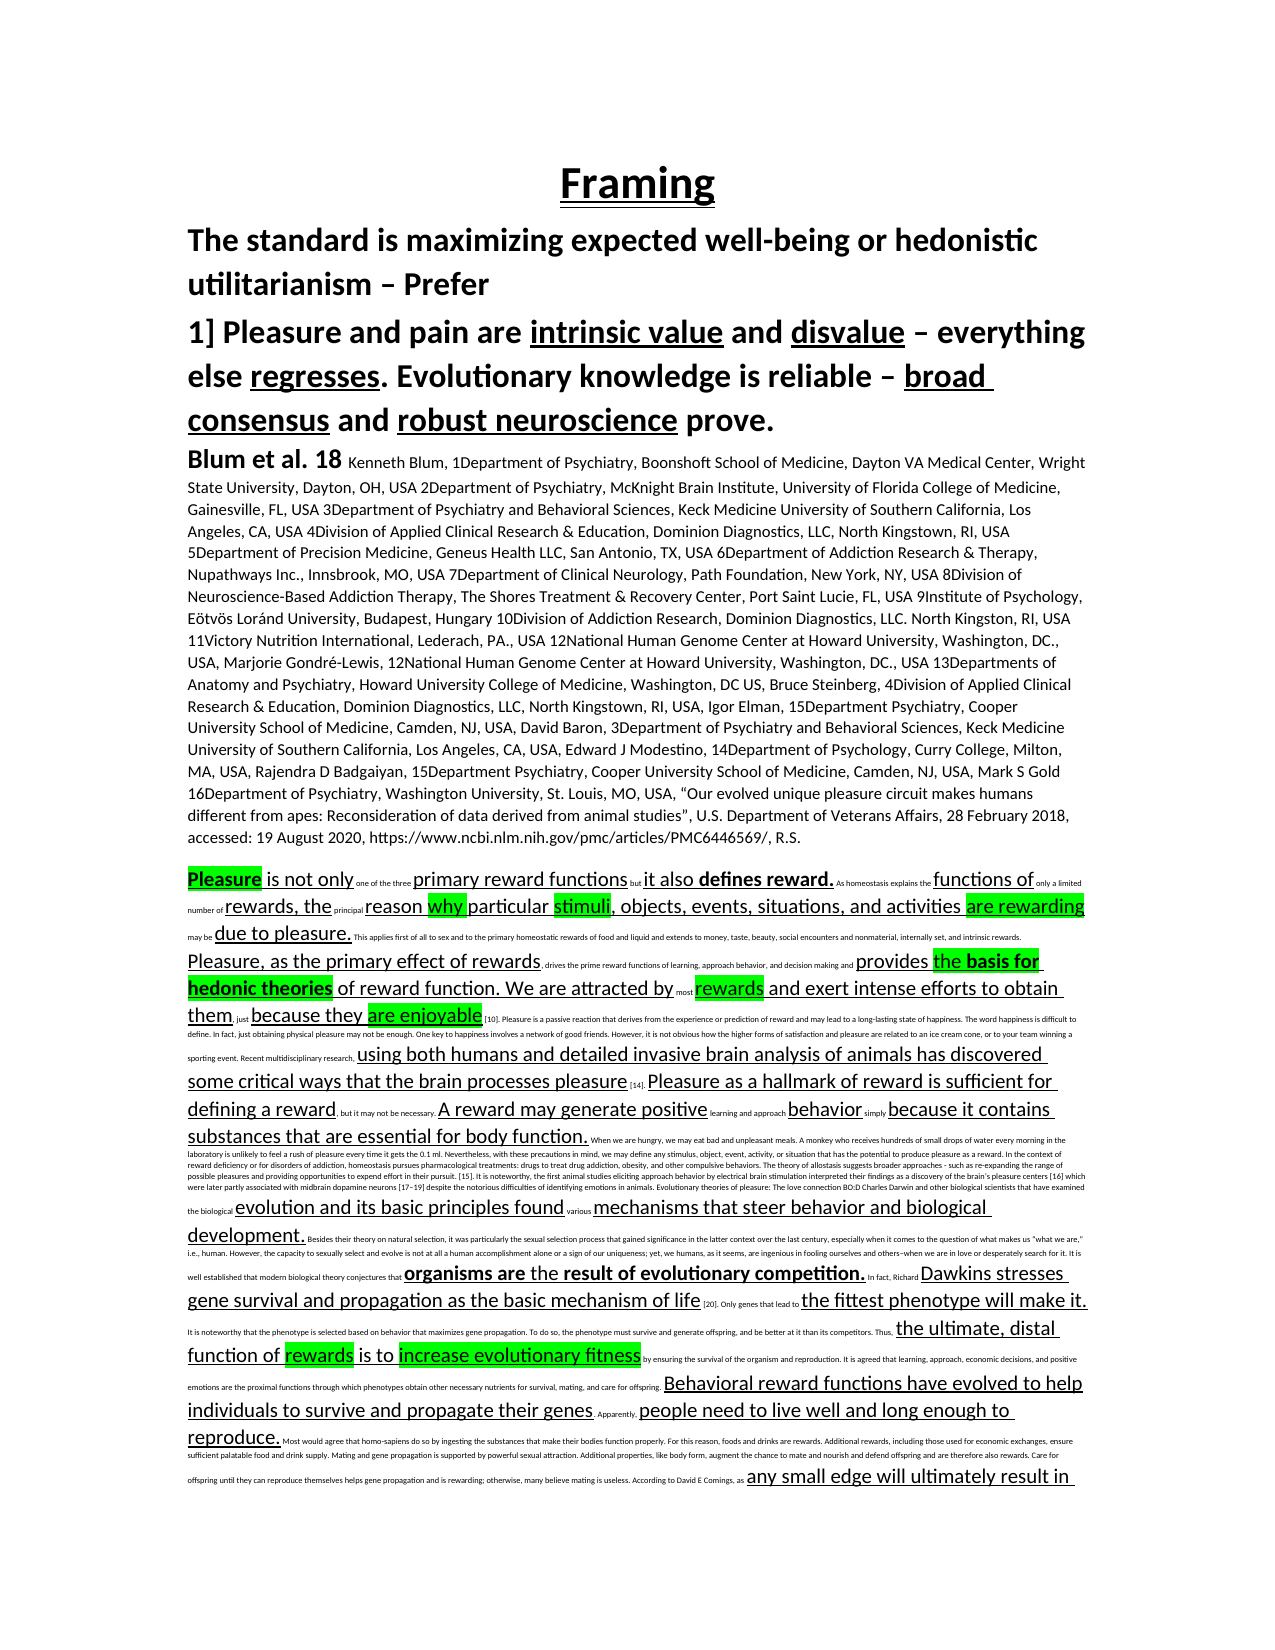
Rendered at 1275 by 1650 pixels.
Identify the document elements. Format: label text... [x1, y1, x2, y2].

text Blum et al. 18 Kenneth Blum, 1Department of Psychiatry, Boonshoft School of Medicine, Dayton VA Medical Center, Wright State University, Dayton, OH, USA 2Department of Psychiatry, McKnight Brain Institute, University of Florida College of Medicine, Gainesville, FL, USA 3Department of Psychiatry and Behavioral Sciences, Keck Medicine University of Southern California, Los Angeles, CA, USA 4Division of Applied Clinical Research & Education, Dominion Diagnostics, LLC, North Kingstown, RI, USA 5Department of Precision Medicine, Geneus Health LLC, San Antonio, TX, USA 6Department of Addiction Research & Therapy, Nupathways Inc., Innsbrook, MO, USA 7Department of Clinical Neurology, Path Foundation, New York, NY, USA 8Division of Neuroscience-Based Addiction Therapy, The Shores Treatment & Recovery Center, Port Saint Lucie, FL, USA 9Institute of Psychology, Eötvös Loránd University, Budapest, Hungary 10Division of Addiction Research, Dominion Diagnostics, LLC. North Kingston, RI, USA 11Victory Nutrition International, Lederach, PA., USA 12National Human Genome Center at Howard University, Washington, DC., USA, Marjorie Gondré-Lewis, 12National Human Genome Center at Howard University, Washington, DC., USA 13Departments of Anatomy and Psychiatry, Howard University College of Medicine, Washington, DC US, Bruce Steinberg, 4Division of Applied Clinical Research & Education, Dominion Diagnostics, LLC, North Kingstown, RI, USA, Igor Elman, 15Department Psychiatry, Cooper University School of Medicine, Camden, NJ, USA, David Baron, 3Department of Psychiatry and Behavioral Sciences, Keck Medicine University of Southern California, Los Angeles, CA, USA, Edward J Modestino, 14Department of Psychology, Curry College, Milton, MA, USA, Rajendra D Badgaiyan, 15Department Psychiatry, Cooper University School of Medicine, Camden, NJ, USA, Mark S Gold 16Department of Psychiatry, Washington University, St. Louis, MO, USA, “Our evolved unique pleasure circuit makes humans different from apes: Reconsideration of data derived from animal studies”, U.S. Department of Veterans Affairs, 28 February 2018, accessed: 19 August 2020, https://www.ncbi.nlm.nih.gov/pmc/articles/PMC6446569/, R.S. [187, 443, 1087, 847]
subtitle 1] Pleasure and pain are intrinsic value and disvalue – everything else regresses. Evolutionary knowledge is reliable – broad consensus and robust neuroscience prove. [187, 311, 1087, 439]
subtitle Framing [187, 154, 1087, 210]
subtitle The standard is maximizing expected well-being or hedonistic utilitarianism – Prefer [187, 219, 1087, 303]
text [187, 866, 1087, 1488]
